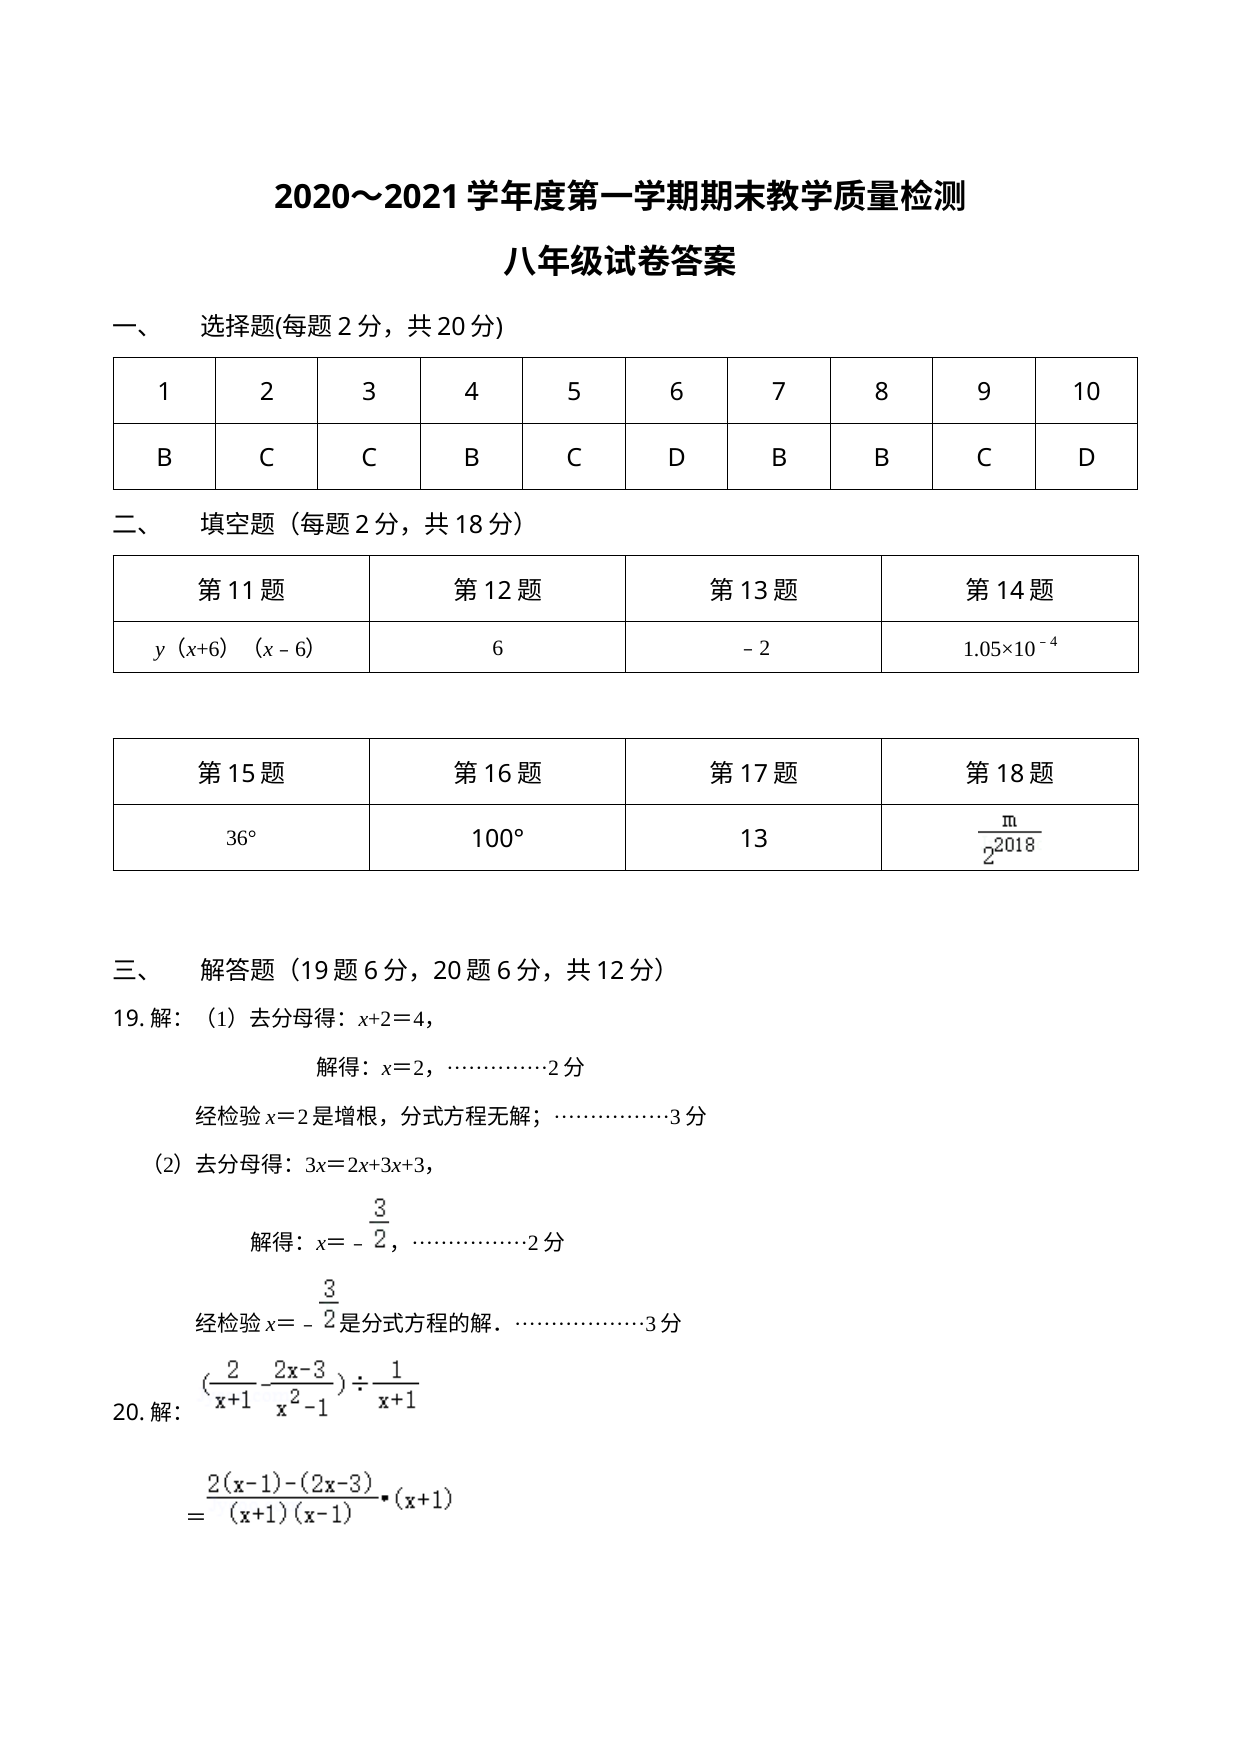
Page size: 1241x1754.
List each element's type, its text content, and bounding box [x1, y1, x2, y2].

table_header 6 [626, 358, 727, 423]
table_cell D [1036, 424, 1137, 489]
table_cell 100° [370, 805, 625, 870]
picture [194, 1356, 420, 1421]
table_cell B [728, 424, 830, 489]
table_header 第16题 [370, 739, 625, 804]
picture [206, 1470, 456, 1526]
table_header 第18题 [882, 739, 1138, 804]
text 20. 解： [112, 1357, 1128, 1454]
text 19. 解：（1）去分母得：x+2＝4， [112, 1001, 1128, 1034]
text 经检验x＝﹣是分式方程的解．··················3分 [141, 1276, 1128, 1341]
table_cell C [318, 424, 420, 489]
picture [369, 1195, 390, 1251]
table_cell 36° [114, 805, 369, 870]
table_header 10 [1036, 358, 1137, 423]
table_header 第11题 [114, 556, 369, 621]
table_cell [882, 805, 1138, 870]
table_header 第15题 [114, 739, 369, 804]
table_header 1 [114, 358, 215, 423]
text 经检验x＝2是增根，分式方程无解；················3分 [141, 1098, 1128, 1131]
table_header 3 [318, 358, 420, 423]
table_header 4 [421, 358, 522, 423]
table_cell D [626, 424, 727, 489]
text ＝ [141, 1470, 1128, 1535]
table_header 第14题 [882, 556, 1138, 621]
text （2）去分母得：3x＝2x+3x+3， [141, 1147, 1128, 1179]
table_cell 1.05×10﹣4 [882, 622, 1138, 672]
table_header 8 [831, 358, 932, 423]
table_cell B [831, 424, 932, 489]
table_cell y（x+6）（x﹣6） [114, 622, 369, 672]
table_header 第13题 [626, 556, 881, 621]
list 填空题（每题2分，共18分） [112, 490, 1128, 555]
table_header 5 [523, 358, 625, 423]
table_header 7 [728, 358, 830, 423]
table_cell C [523, 424, 625, 489]
text 解得：x＝﹣，················2分 [141, 1195, 1128, 1260]
list 解答题（19题6分，20题6分，共12分） [112, 936, 1128, 1001]
table_cell 6 [370, 622, 625, 672]
table_cell C [216, 424, 317, 489]
table_header 第12题 [370, 556, 625, 621]
text 解得：x＝2，··············2分 [141, 1050, 1128, 1082]
table_cell ﹣2 [626, 622, 881, 672]
table_header 2 [216, 358, 317, 423]
table_header 第17题 [626, 739, 881, 804]
table_cell B [114, 424, 215, 489]
table_cell B [421, 424, 522, 489]
text 八年级试卷答案 [112, 227, 1128, 292]
list 选择题(每题2分，共20分) [112, 292, 1128, 357]
text 2020～2021学年度第一学期期末教学质量检测 [112, 162, 1128, 227]
table_cell C [933, 424, 1035, 489]
picture [978, 805, 1042, 869]
table_cell 13 [626, 805, 881, 870]
table_header 9 [933, 358, 1035, 423]
picture [319, 1275, 339, 1331]
